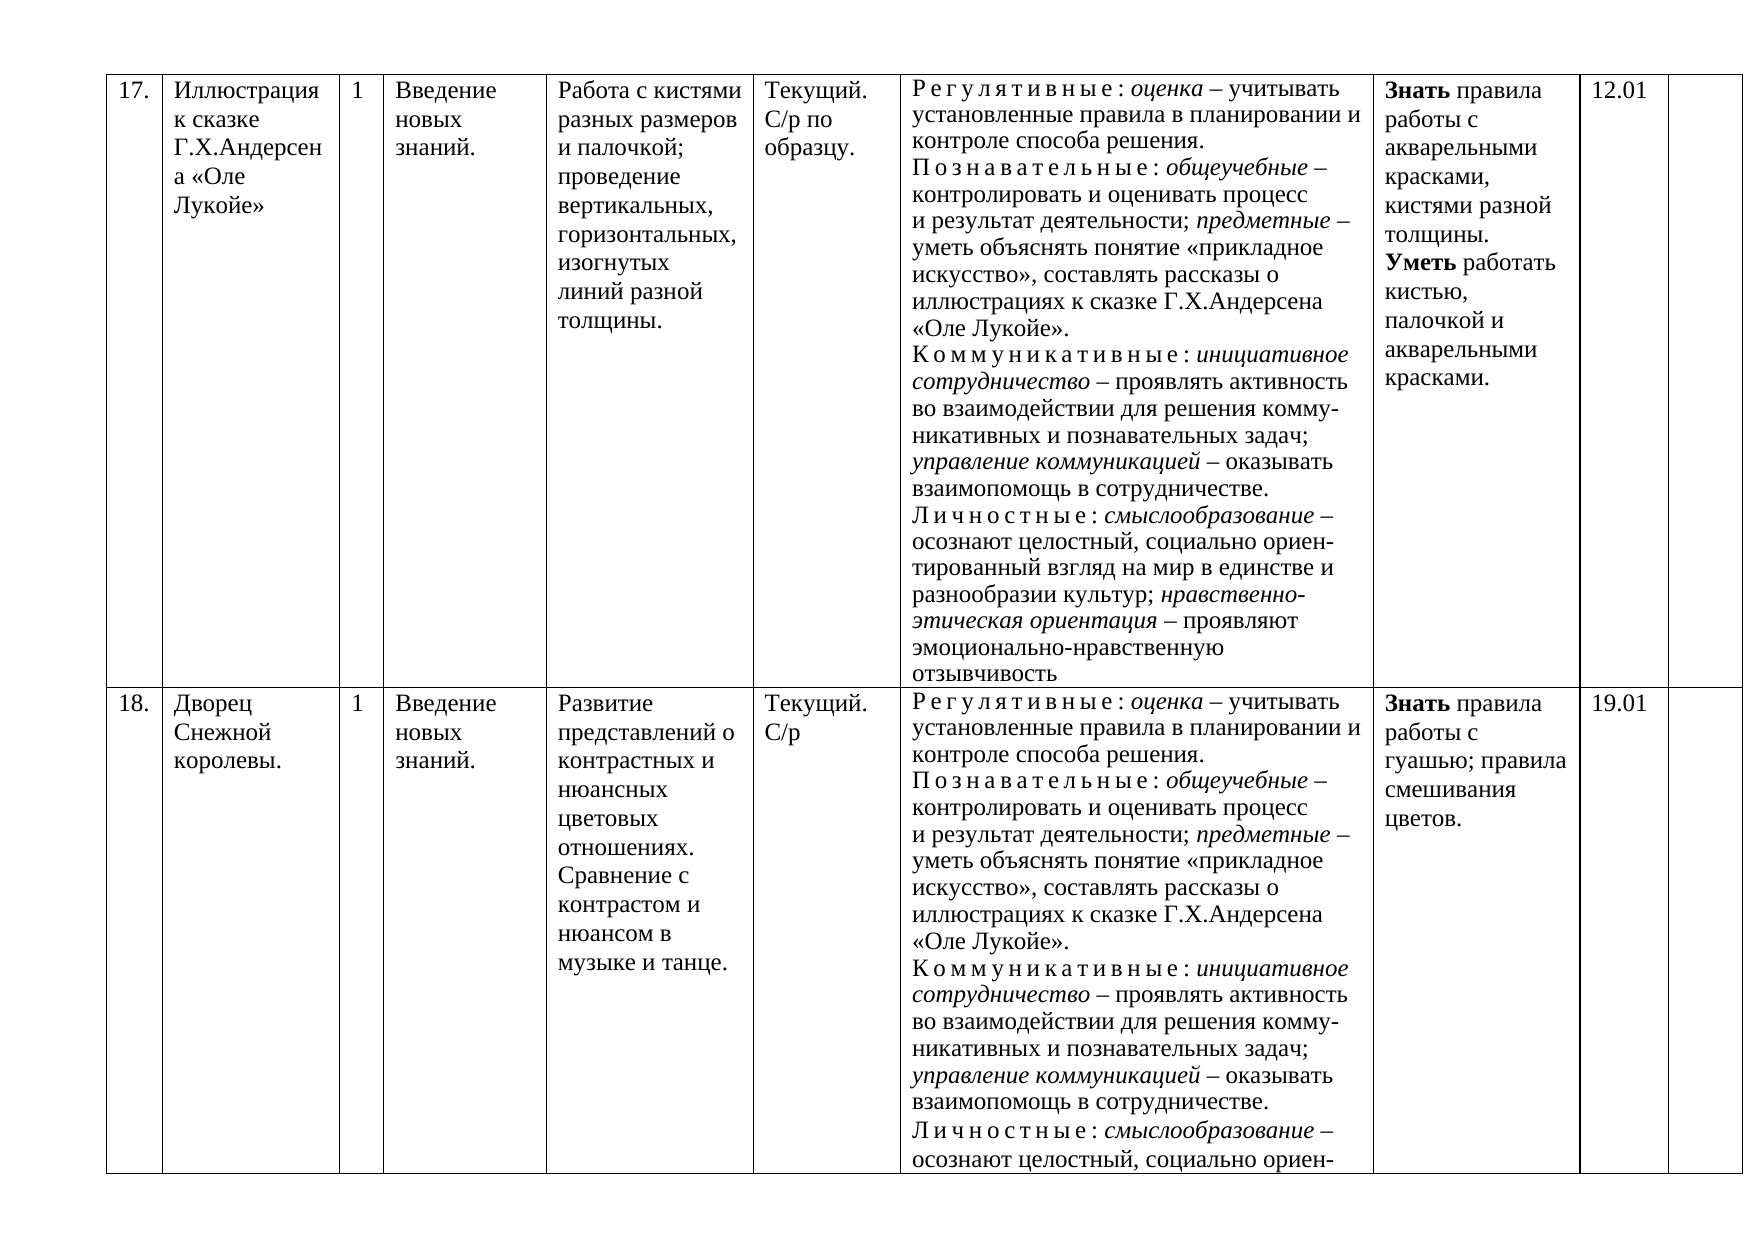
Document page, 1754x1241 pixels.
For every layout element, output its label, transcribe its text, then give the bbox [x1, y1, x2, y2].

table_cell 17. [107, 75, 162, 687]
table_cell Текущий. С/р по образцу. [754, 75, 900, 687]
table_cell Текущий. С/р [754, 688, 900, 1173]
table_cell 1 [340, 75, 383, 687]
table_cell [1669, 75, 1742, 687]
table_cell [1669, 688, 1742, 1173]
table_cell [547, 688, 753, 1173]
table_cell 18. [107, 688, 162, 1173]
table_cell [1374, 688, 1579, 1173]
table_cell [901, 688, 1373, 1173]
table_cell 12.01 [1581, 75, 1668, 687]
table_cell 19.01 [1581, 688, 1668, 1173]
table_cell Работа с кистями разных размеров и палочкой; проведение вертикальных, горизонтальных, изогнутых линий разной толщины. [547, 75, 753, 687]
table_cell Иллюстрация к сказке Г.Х.Андерсена «Оле Лукойе» [163, 75, 339, 687]
table_cell Введение новых знаний. [384, 75, 546, 687]
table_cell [384, 688, 546, 1173]
table_cell 1 [340, 688, 383, 1173]
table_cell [163, 688, 339, 1173]
table_cell Знать правила работы с акварельными красками, кистями разной толщины. Уметь работать кистью, палочкой и акварельными красками. [1374, 75, 1579, 687]
